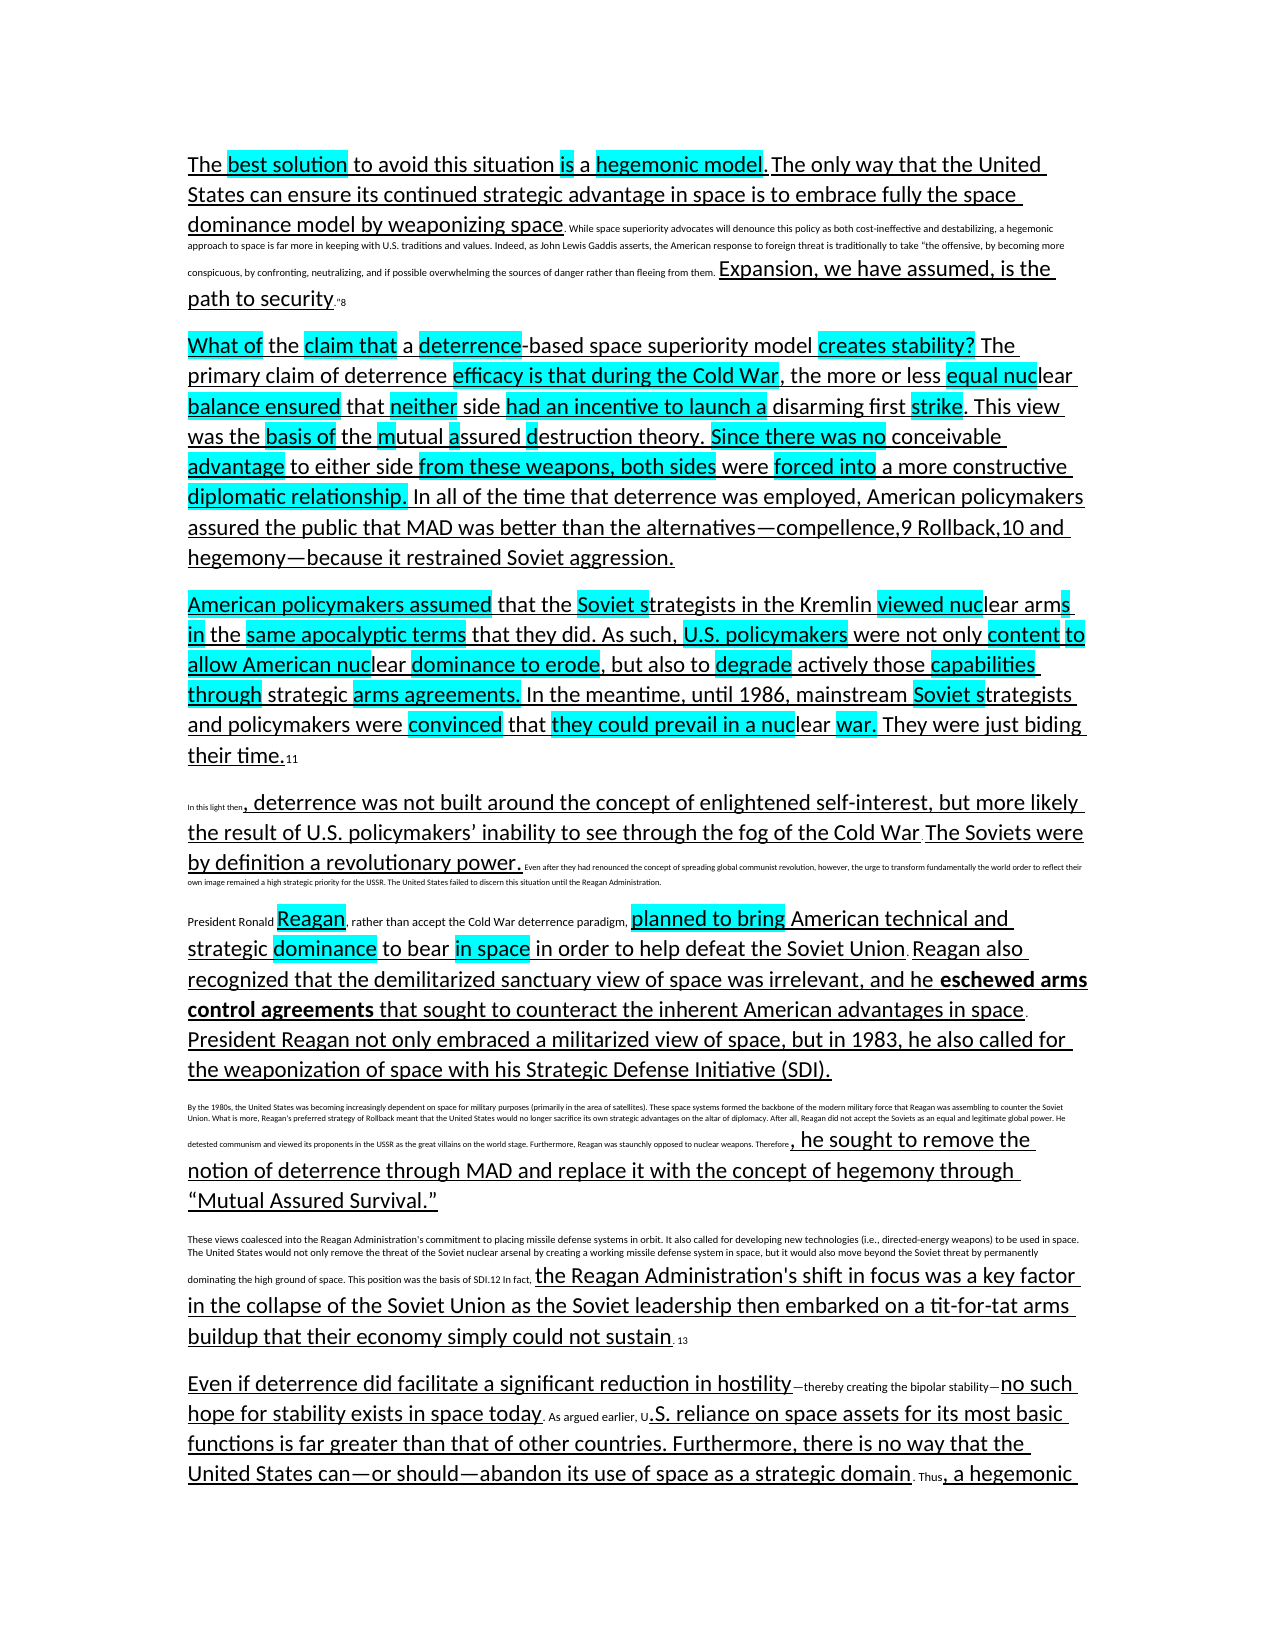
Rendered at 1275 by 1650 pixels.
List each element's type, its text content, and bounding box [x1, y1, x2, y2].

text What of the claim that a deterrence-based space superiority model creates stability? The primary claim of deterrence efficacy is that during the Cold War, the more or less equal nuclear balance ensured that neither side had an incentive to launch a disarming first strike. This view was the basis of the mutual assured destruction theory. Since there was no conceivable advantage to either side from these weapons, both sides were forced into a more constructive diplomatic relationship. In all of the time that deterrence was employed, American policymakers assured the public that MAD was better than the alternatives—compellence,9 Rollback,10 and hegemony—because it restrained Soviet aggression. [187, 331, 1087, 571]
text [187, 1369, 1087, 1487]
text American policymakers assumed that the Soviet strategists in the Kremlin viewed nuclear arms in the same apocalyptic terms that they did. As such, U.S. policymakers were not only content to allow American nuclear dominance to erode, but also to degrade actively those capabilities through strategic arms agreements. In the meantime, until 1986, mainstream Soviet strategists and policymakers were convinced that they could prevail in a nuclear war. They were just biding their time.11 [187, 590, 1087, 735]
text These views coalesced into the Reagan Administration's commitment to placing missile defense systems in orbit. It also called for developing new technologies (i.e., directed-energy weapons) to be used in space. The United States would not only remove the threat of the Soviet nuclear arsenal by creating a working missile defense system in space, but it would also move beyond the Soviet threat by permanently dominating the high ground of space. This position was the basis of SDI.12 In fact, the Reagan Administration's shift in focus was a key factor in the collapse of the Soviet Union as the Soviet leadership then embarked on a tit-for-tat arms buildup that their economy simply could not sustain. 13 [187, 1233, 1087, 1350]
text The best solution to avoid this situation is a hegemonic model. The only way that the United States can ensure its continued strategic advantage in space is to embrace fully the space dominance model by weaponizing space. While space superiority advocates will denounce this policy as both cost-ineffective and destabilizing, a hegemonic approach to space is far more in keeping with U.S. traditions and values. Indeed, as John Lewis Gaddis asserts, the American response to foreign threat is traditionally to take “the offensive, by becoming more conspicuous, by confronting, neutralizing, and if possible overwhelming the sources of danger rather than fleeing from them. Expansion, we have assumed, is the path to security.”8 [187, 150, 1087, 312]
text President Ronald Reagan, rather than accept the Cold War deterrence paradigm, planned to bring American technical and strategic dominance to bear in space in order to help defeat the Soviet Union. Reagan also recognized that the demilitarized sanctuary view of space was irrelevant, and he eschewed arms control agreements that sought to counteract the inherent American advantages in space. President Reagan not only embraced a militarized view of space, but in 1983, he also called for the weaponization of space with his Strategic Defense Initiative (SDI). [187, 990, 1087, 1083]
text In this light then, deterrence was not built around the concept of enlightened self-interest, but more likely the result of U.S. policymakers’ inability to see through the fog of the Cold War. The Soviets were by definition a revolutionary power. Even after they had renounced the concept of spreading global communist revolution, however, the urge to transform fundamentally the world order to reflect their own image remained a high strategic priority for the USSR. The United States failed to discern this situation until the Reagan Administration. [187, 788, 1087, 887]
text American policymakers assumed that the Soviet strategists in the Kremlin viewed nuclear arms in the same apocalyptic terms that they did. As such, U.S. policymakers were not only content to allow American nuclear dominance to erode, but also to degrade actively those capabilities through strategic arms agreements. In the meantime, until 1986, mainstream Soviet strategists and policymakers were convinced that they could prevail in a nuclear war. They were just biding their time.11 [187, 736, 1087, 769]
text By the 1980s, the United States was becoming increasingly dependent on space for military purposes (primarily in the area of satellites). These space systems formed the backbone of the modern military force that Reagan was assembling to counter the Soviet Union. What is more, Reagan's preferred strategy of Rollback meant that the United States would no longer sacrifice its own strategic advantages on the altar of diplomacy. After all, Reagan did not accept the Soviets as an equal and legitimate global power. He detested communism and viewed its proponents in the USSR as the great villains on the world stage. Furthermore, Reagan was staunchly opposed to nuclear weapons. Therefore, he sought to remove the notion of deterrence through MAD and replace it with the concept of hegemony through “Mutual Assured Survival.” [187, 1102, 1087, 1214]
text President Ronald Reagan, rather than accept the Cold War deterrence paradigm, planned to bring American technical and strategic dominance to bear in space in order to help defeat the Soviet Union. Reagan also recognized that the demilitarized sanctuary view of space was irrelevant, and he eschewed arms control agreements that sought to counteract the inherent American advantages in space. President Reagan not only embraced a militarized view of space, but in 1983, he also called for the weaponization of space with his Strategic Defense Initiative (SDI). [187, 904, 1087, 989]
